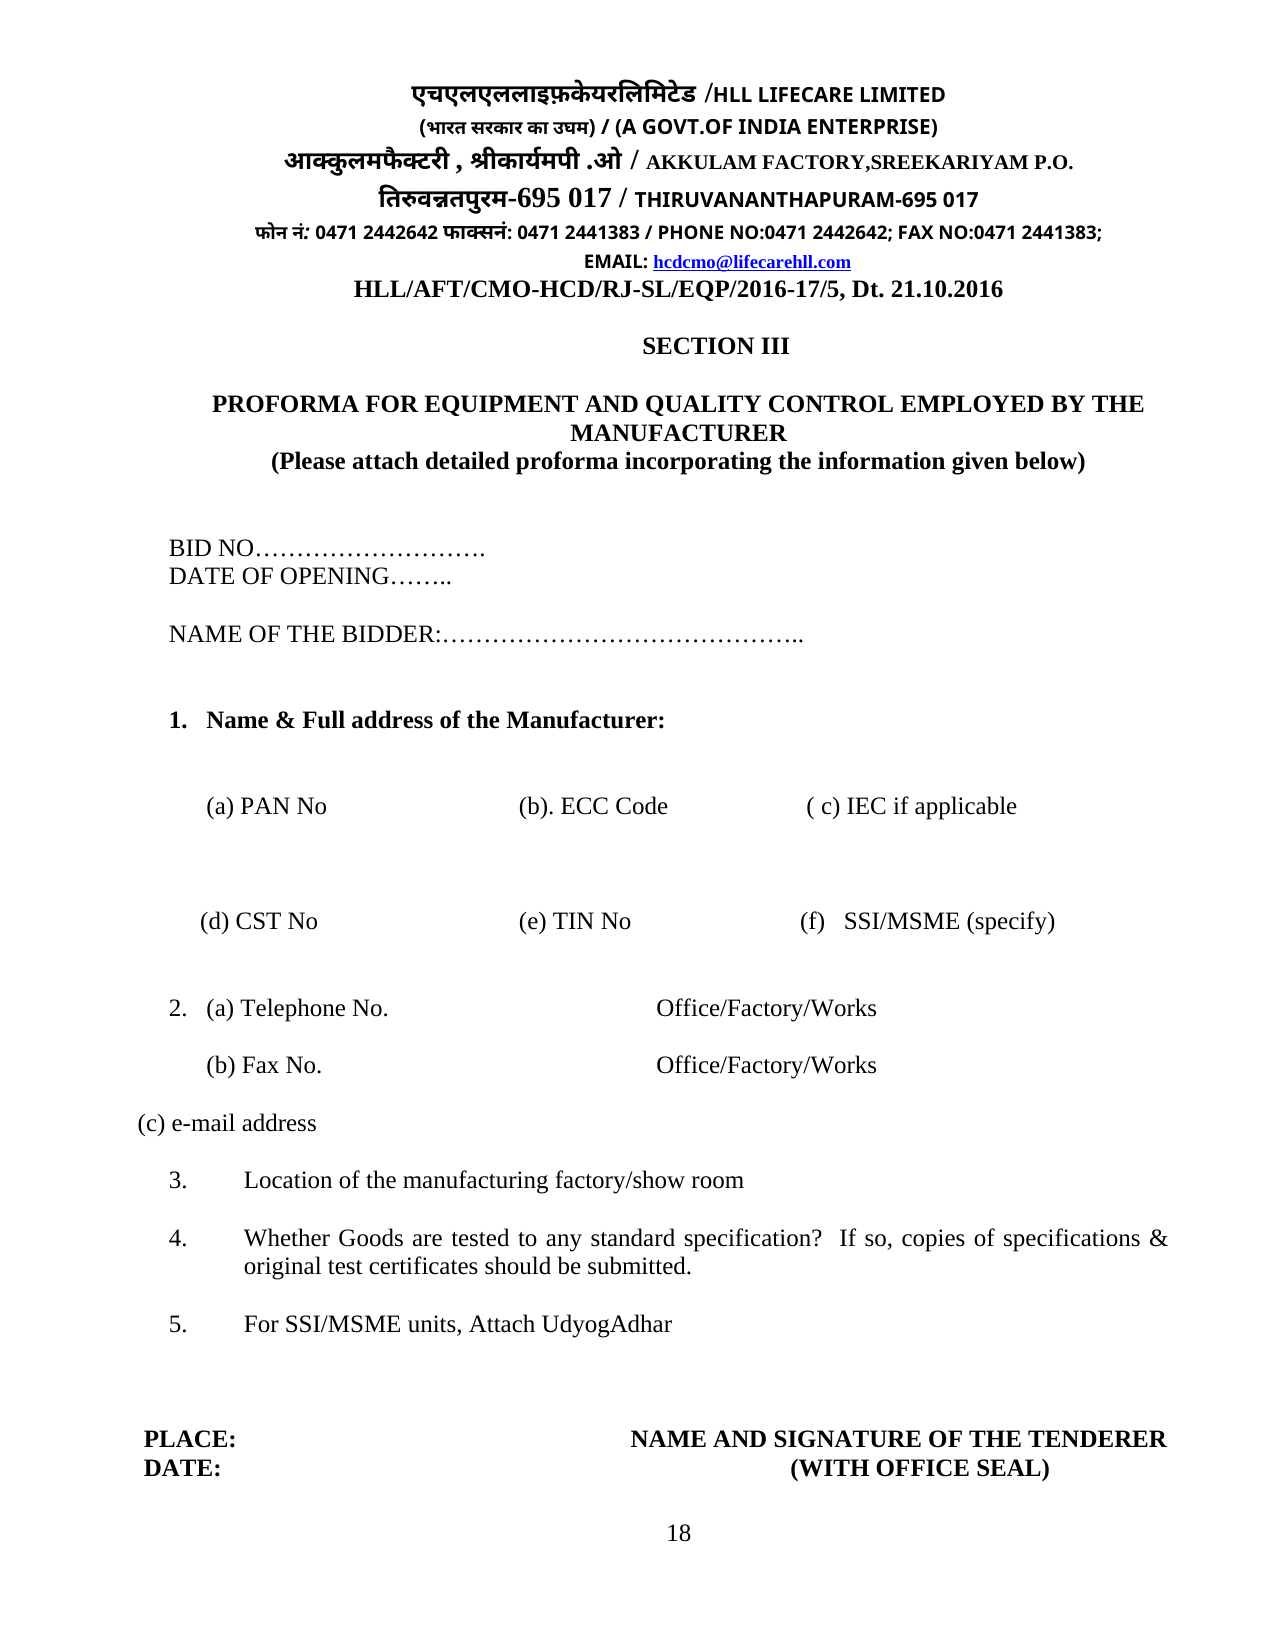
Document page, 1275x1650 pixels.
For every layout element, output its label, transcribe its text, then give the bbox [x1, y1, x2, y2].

text SECTION III [131, 331, 1226, 360]
text 2. (a) Telephone No. Office/Factory/Works [169, 993, 1226, 1021]
text (b) Fax No. Office/Factory/Works [131, 1050, 1226, 1079]
text NAME OF THE BIDDER:…………………………………….. [169, 619, 1226, 648]
list Whether Goods are tested to any standard specification? If so, copies of specifications & original test certificates should be submitted. [169, 1223, 1169, 1280]
text (d) CST No (e) TIN No (f) SSI/MSME (specify) [169, 906, 1226, 935]
text (c) e-mail address [131, 1108, 1226, 1136]
text PLACE: NAME AND SIGNATURE OF THE TENDERER [144, 1424, 1226, 1453]
list For SSI/MSME units, Attach UdyogAdhar [169, 1309, 1169, 1338]
text (a) PAN No (b). ECC Code ( c) IEC if applicable [169, 791, 1226, 820]
text DATE OF OPENING…….. [169, 561, 1226, 590]
text BID NO………………………. [169, 533, 1226, 561]
text DATE: (WITH OFFICE SEAL) [144, 1453, 1226, 1481]
list Name & Full address of the Manufacturer: [169, 705, 1226, 734]
text PROFORMA FOR EQUIPMENT AND QUALITY CONTROL EMPLOYED BY THE MANUFACTURER [131, 389, 1226, 446]
text (Please attach detailed proforma incorporating the information given below) [131, 446, 1226, 475]
list Location of the manufacturing factory/show room [169, 1165, 1226, 1194]
